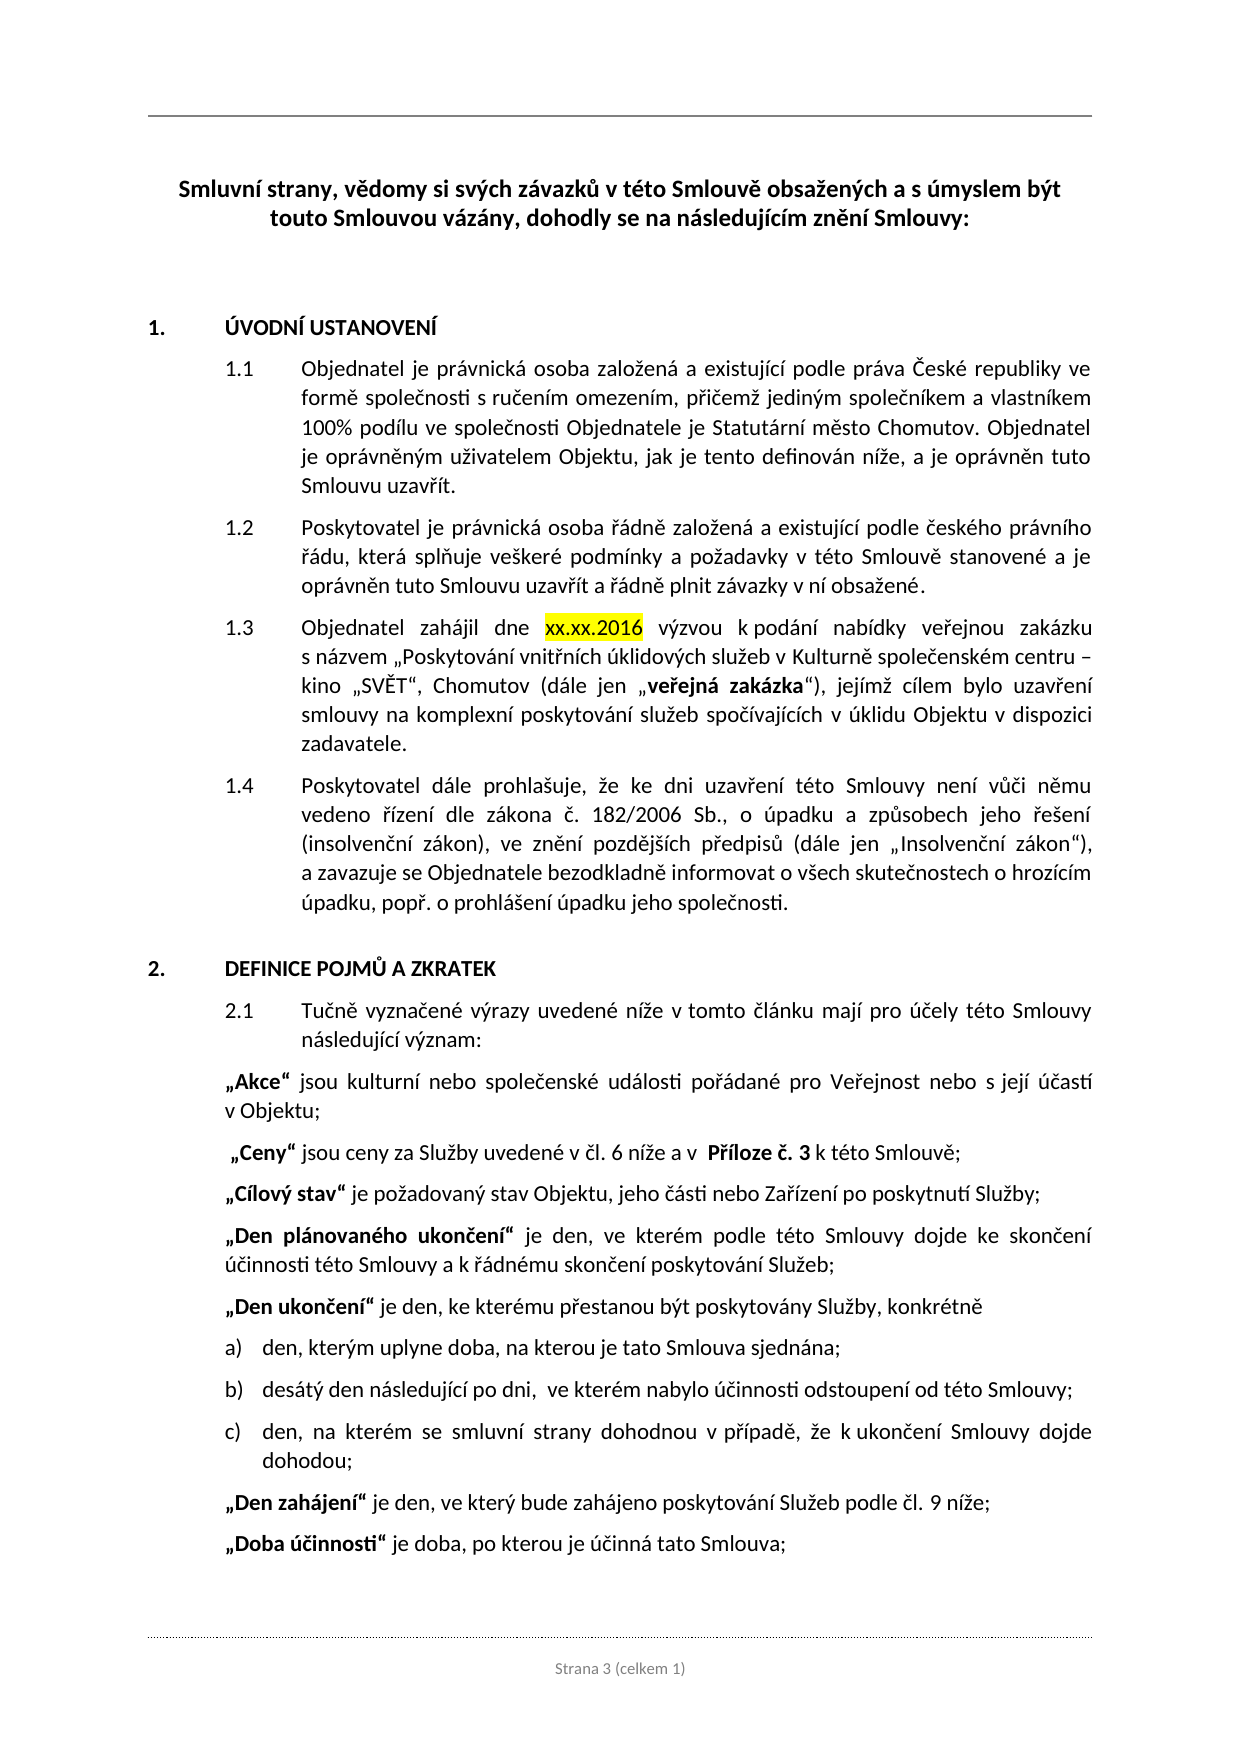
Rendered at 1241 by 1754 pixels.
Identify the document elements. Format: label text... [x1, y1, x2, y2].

list „Cílový stav“ je požadovaný stav Objektu, jeho části nebo Zařízení po poskytnutí Služby; [224, 1178, 1092, 1207]
list „Akce“ jsou kulturní nebo společenské události pořádané pro Veřejnost nebo s její účastí v Objektu; [224, 1066, 1092, 1124]
list den, na kterém se smluvní strany dohodnou v případě, že k ukončení Smlouvy dojde dohodou; [224, 1416, 1092, 1474]
text Objednatel zahájil dne xx.xx.2016 výzvou k podání nabídky veřejnou zakázku s názvem „Poskytování vnitřních úklidových služeb v Kulturně společenském centru – kino „SVĚT“, Chomutov (dále jen „veřejná zakázka“), jejímž cílem bylo uzavření smlouvy na komplexní poskytování služeb spočívajících v úklidu Objektu v dispozici zadavatele. [224, 612, 1092, 757]
text Smluvní strany, vědomy si svých závazků v této Smlouvě obsažených a s úmyslem být touto Smlouvou vázány, dohodly se na následujícím znění Smlouvy: [148, 174, 1092, 232]
text ÚVODNÍ USTANOVENÍ [148, 312, 1092, 341]
list „Ceny“ jsou ceny za Služby uvedené v čl. 6 níže a v Příloze č. 3 k této Smlouvě; [224, 1137, 1092, 1166]
list desátý den následující po dni, ve kterém nabylo účinnosti odstoupení od této Smlouvy; [224, 1374, 1092, 1403]
list „Den zahájení“ je den, ve který bude zahájeno poskytování Služeb podle čl. 9 níže; [224, 1487, 1092, 1516]
text Tučně vyznačené výrazy uvedené níže v tomto článku mají pro účely této Smlouvy následující význam: [224, 995, 1092, 1053]
text DEFINICE POJMŮ A ZKRATEK [148, 953, 1092, 982]
list „Den ukončení“ je den, ke kterému přestanou být poskytovány Služby, konkrétně [224, 1291, 1092, 1320]
text Poskytovatel je právnická osoba řádně založená a existující podle českého právního řádu, která splňuje veškeré podmínky a požadavky v této Smlouvě stanovené a je oprávněn tuto Smlouvu uzavřít a řádně plnit závazky v ní obsažené. [224, 512, 1092, 599]
text Poskytovatel dále prohlašuje, že ke dni uzavření této Smlouvy není vůči němu vedeno řízení dle zákona č. 182/2006 Sb., o úpadku a způsobech jeho řešení (insolvenční zákon), ve znění pozdějších předpisů (dále jen „Insolvenční zákon“), a zavazuje se Objednatele bezodkladně informovat o všech skutečnostech o hrozícím úpadku, popř. o prohlášení úpadku jeho společnosti. [224, 770, 1092, 916]
list den, kterým uplyne doba, na kterou je tato Smlouva sjednána; [224, 1332, 1092, 1362]
list „Den plánovaného ukončení“ je den, ve kterém podle této Smlouvy dojde ke skončení účinnosti této Smlouvy a k řádnému skončení poskytování Služeb; [224, 1220, 1092, 1278]
text Objednatel je právnická osoba založená a existující podle práva České republiky ve formě společnosti s ručením omezením, přičemž jediným společníkem a vlastníkem 100% podílu ve společnosti Objednatele je Statutární město Chomutov. Objednatel je oprávněným uživatelem Objektu, jak je tento definován níže, a je oprávněn tuto Smlouvu uzavřít. [224, 353, 1092, 499]
list „Doba účinnosti“ je doba, po kterou je účinná tato Smlouva; [224, 1528, 1092, 1557]
